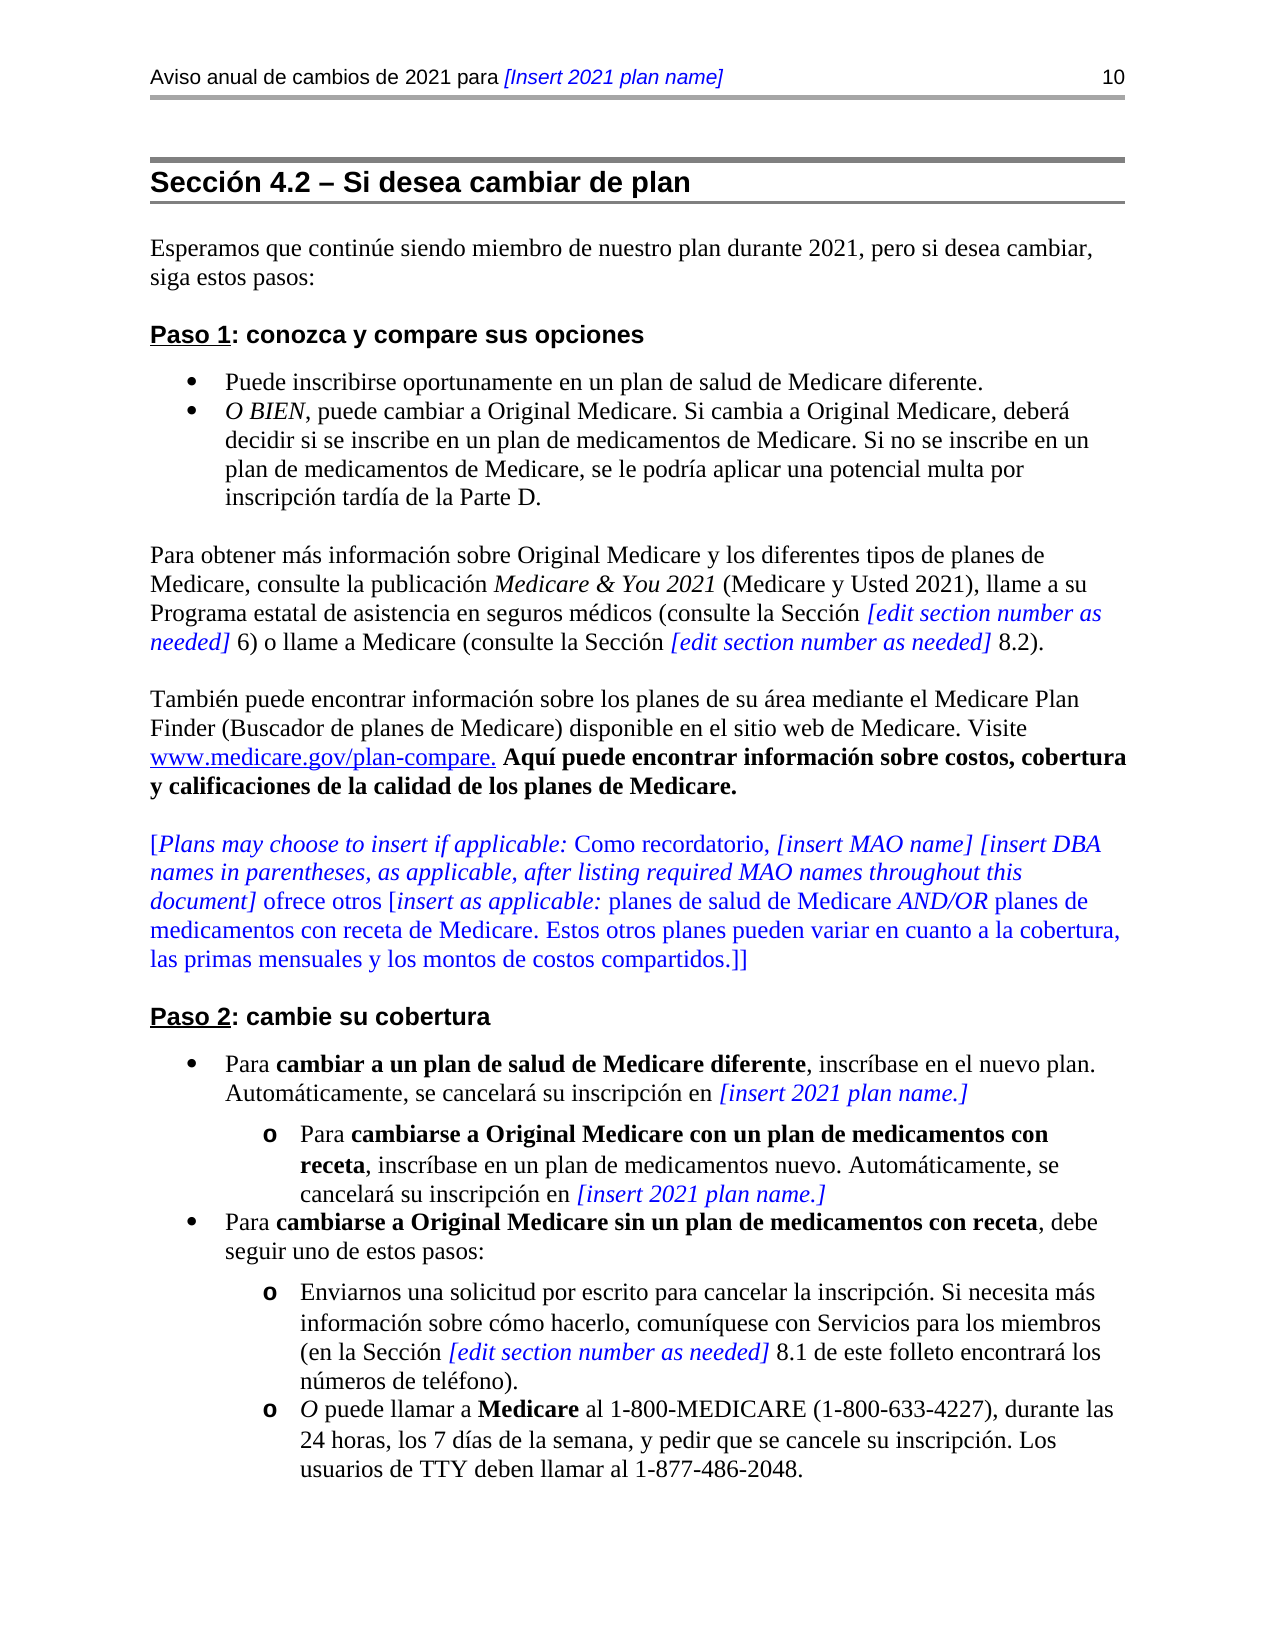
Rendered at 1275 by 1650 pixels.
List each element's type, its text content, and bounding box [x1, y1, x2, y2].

subtitle Paso 2: cambie su cobertura [150, 1014, 1125, 1043]
list Enviarnos una solicitud por escrito para cancelar la inscripción. Si necesita más información sobre cómo hacerlo, comuníquese con Servicios para los miembros (en la Sección [edit section number as needed] 8.1 de este folleto encontrará los números de teléfono). [262, 1302, 1125, 1419]
text Para obtener más información sobre Original Medicare y los diferentes tipos de planes de Medicare, consulte la publicación Medicare & You 2021 (Medicare y Usted 2021), llame a su Programa estatal de asistencia en seguros médicos (consulte la Sección [edit section number as needed] 6) o llame a Medicare (consulte la Sección [edit section number as needed] 8.2). [150, 553, 1125, 668]
text También puede encontrar información sobre los planes de su área mediante el Medicare Plan Finder (Buscador de planes de Medicare) disponible en el sitio web de Medicare. Visite www.medicare.gov/plan-compare. Aquí puede encontrar información sobre costos, cobertura y calificaciones de la calidad de los planes de Medicare. [150, 697, 1134, 812]
subtitle Sección 4.2 – Si desea cambiar de plan [150, 163, 1125, 201]
text Esperamos que continúe siendo miembro de nuestro plan durante 2021, pero si desea cambiar, siga estos pasos: [150, 233, 1125, 291]
list O puede llamar a Medicare al 1-800-MEDICARE (1-800-633-4227), durante las 24 horas, los 7 días de la semana, y pedir que se cancele su inscripción. Los usuarios de TTY deben llamar al 1-877-486-2048. [262, 1432, 1125, 1520]
list Para cambiarse a Original Medicare sin un plan de medicamentos con receta, debe seguir uno de estos pasos: [187, 1232, 1125, 1290]
list Para cambiar a un plan de salud de Medicare diferente, inscríbase en el nuevo plan. Automáticamente, se cancelará su inscripción en [insert 2021 plan name.] [187, 1062, 1125, 1119]
list Para cambiarse a Original Medicare con un plan de medicamentos con receta, inscríbase en un plan de medicamentos nuevo. Automáticamente, se cancelará su inscripción en [insert 2021 plan name.] [262, 1132, 1125, 1220]
text [Plans may choose to insert if applicable: Como recordatorio, [insert MAO name] [insert DBA names in parentheses, as applicable, after listing required MAO names throughout this document] ofrece otros [insert as applicable: planes de salud de Medicare AND/OR planes de medicamentos con receta de Medicare. Estos otros planes pueden variar en cuanto a la cobertura, las primas mensuales y los montos de costos compartidos.]] [150, 841, 1134, 985]
list O BIEN, puede cambiar a Original Medicare. Si cambia a Original Medicare, deberá decidir si se inscribe en un plan de medicamentos de Medicare. Si no se inscribe en un plan de medicamentos de Medicare, se le podría aplicar una potencial multa por inscripción tardía de la Parte D. [187, 409, 1125, 524]
subtitle Paso 1: conozca y compare sus opciones [150, 320, 1125, 349]
list Puede inscribirse oportunamente en un plan de salud de Medicare diferente. [187, 367, 1125, 396]
